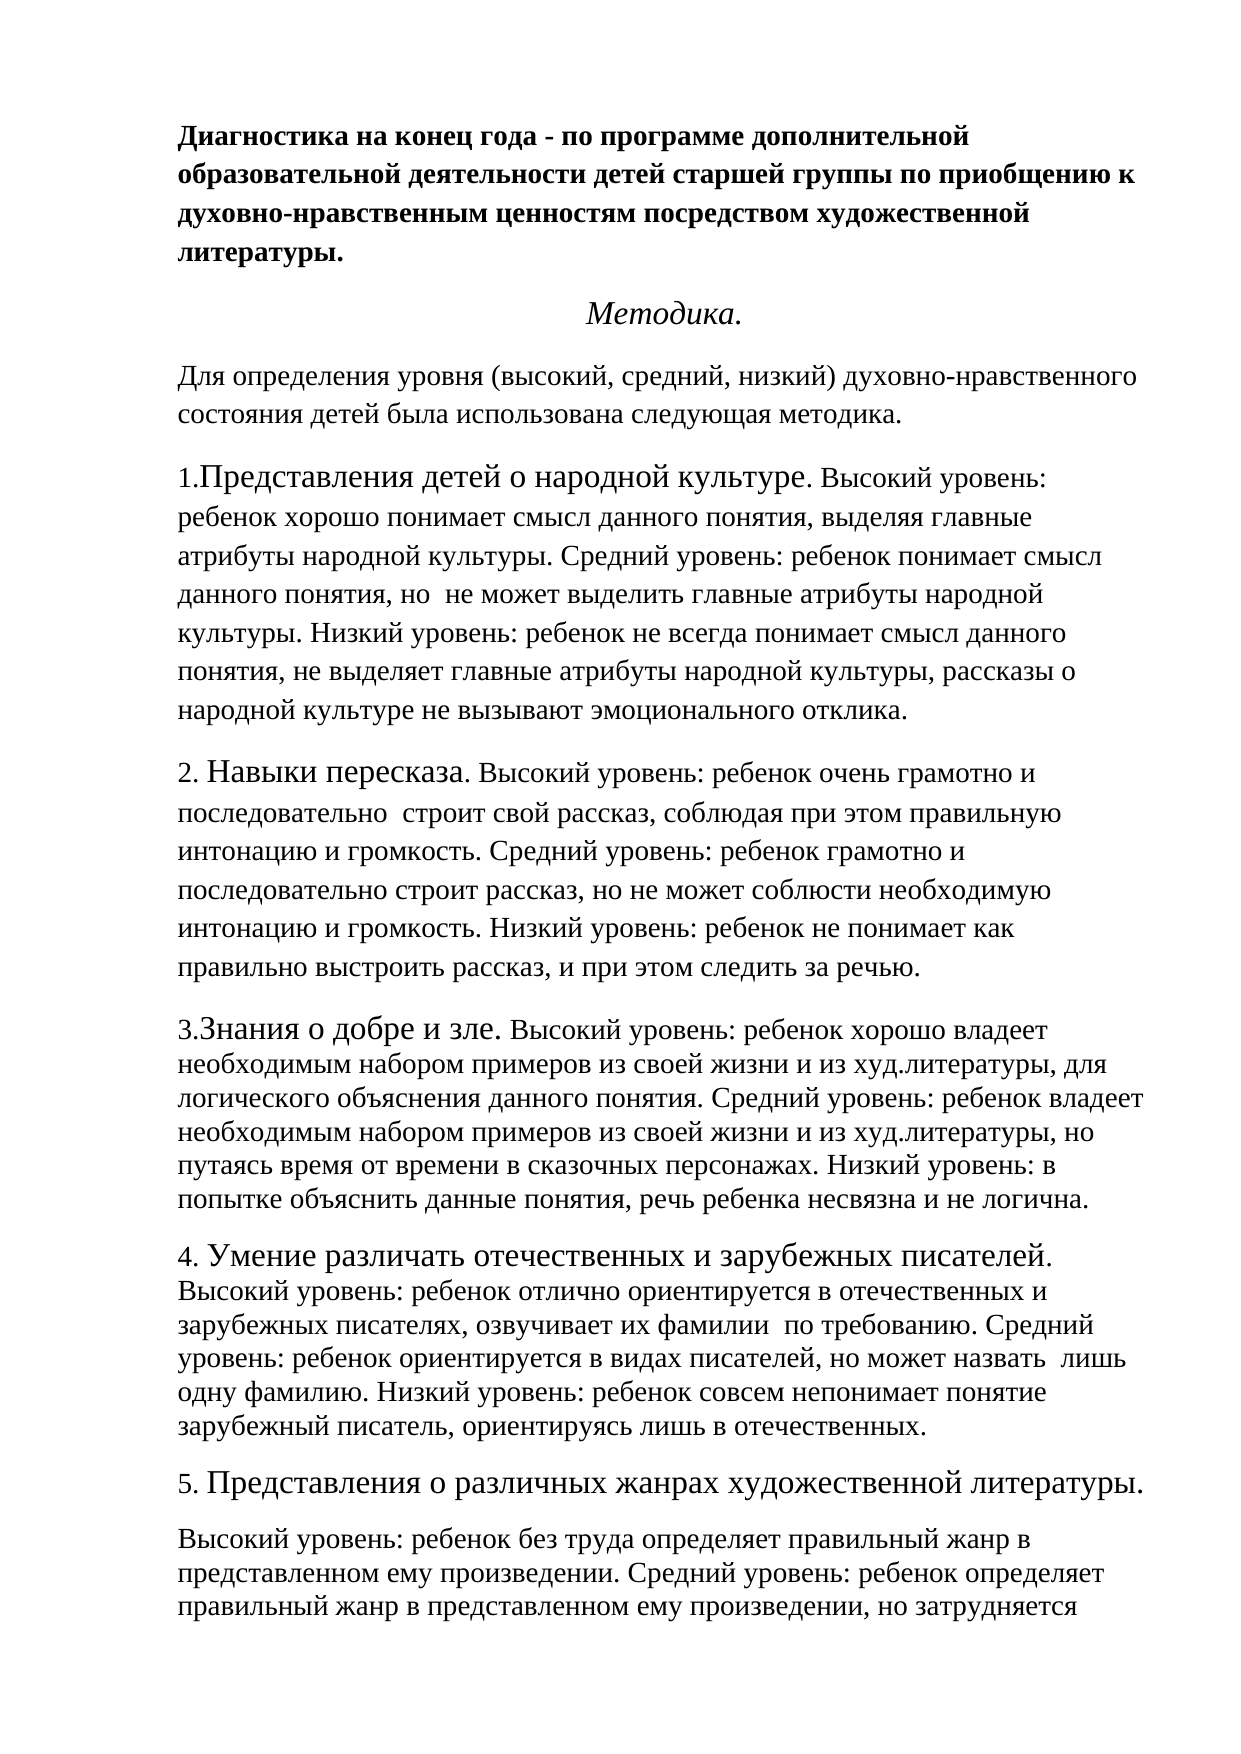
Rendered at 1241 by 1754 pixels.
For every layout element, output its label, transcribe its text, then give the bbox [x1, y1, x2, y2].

text 5. Представления о различных жанрах художественной литературы. [177, 1462, 1152, 1500]
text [177, 1521, 1152, 1622]
text Диагностика на конец года - по программе дополнительной образовательной деятельности детей старшей группы по приобщению к духовно-нравственным ценностям посредством художественной литературы. [177, 118, 1152, 267]
text Методика. [177, 293, 1152, 331]
text 3.Знания о добре и зле. Высокий уровень: ребенок хорошо владеет необходимым набором примеров из своей жизни и из худ.литературы, для логического объяснения данного понятия. Средний уровень: ребенок владеет необходимым набором примеров из своей жизни и из худ.литературы, но путаясь время от времени в сказочных персонажах. Низкий уровень: в попытке объяснить данные понятия, речь ребенка несвязна и не логична. [177, 1008, 1152, 1214]
text Для определения уровня (высокий, средний, низкий) духовно-нравственного состояния детей была использована следующая методика. [177, 358, 1152, 430]
text 2. Навыки пересказа. Высокий уровень: ребенок очень грамотно и последовательно строит свой рассказ, соблюдая при этом правильную интонацию и громкость. Средний уровень: ребенок грамотно и последовательно строит рассказ, но не может соблюсти необходимую интонацию и громкость. Низкий уровень: ребенок не понимает как правильно выстроить рассказ, и при этом следить за речью. [177, 751, 1152, 982]
text 1.Представления детей о народной культуре. Высокий уровень: ребенок хорошо понимает смысл данного понятия, выделяя главные атрибуты народной культуры. Средний уровень: ребенок понимает смысл данного понятия, но не может выделить главные атрибуты народной культуры. Низкий уровень: ребенок не всегда понимает смысл данного понятия, не выделяет главные атрибуты народной культуры, рассказы о народной культуре не вызывают эмоционального отклика. [177, 456, 1152, 726]
text 4. Умение различать отечественных и зарубежных писателей. Высокий уровень: ребенок отлично ориентируется в отечественных и зарубежных писателях, озвучивает их фамилии по требованию. Средний уровень: ребенок ориентируется в видах писателей, но может назвать лишь одну фамилию. Низкий уровень: ребенок совсем непонимает понятие зарубежный писатель, ориентируясь лишь в отечественных. [177, 1235, 1152, 1441]
